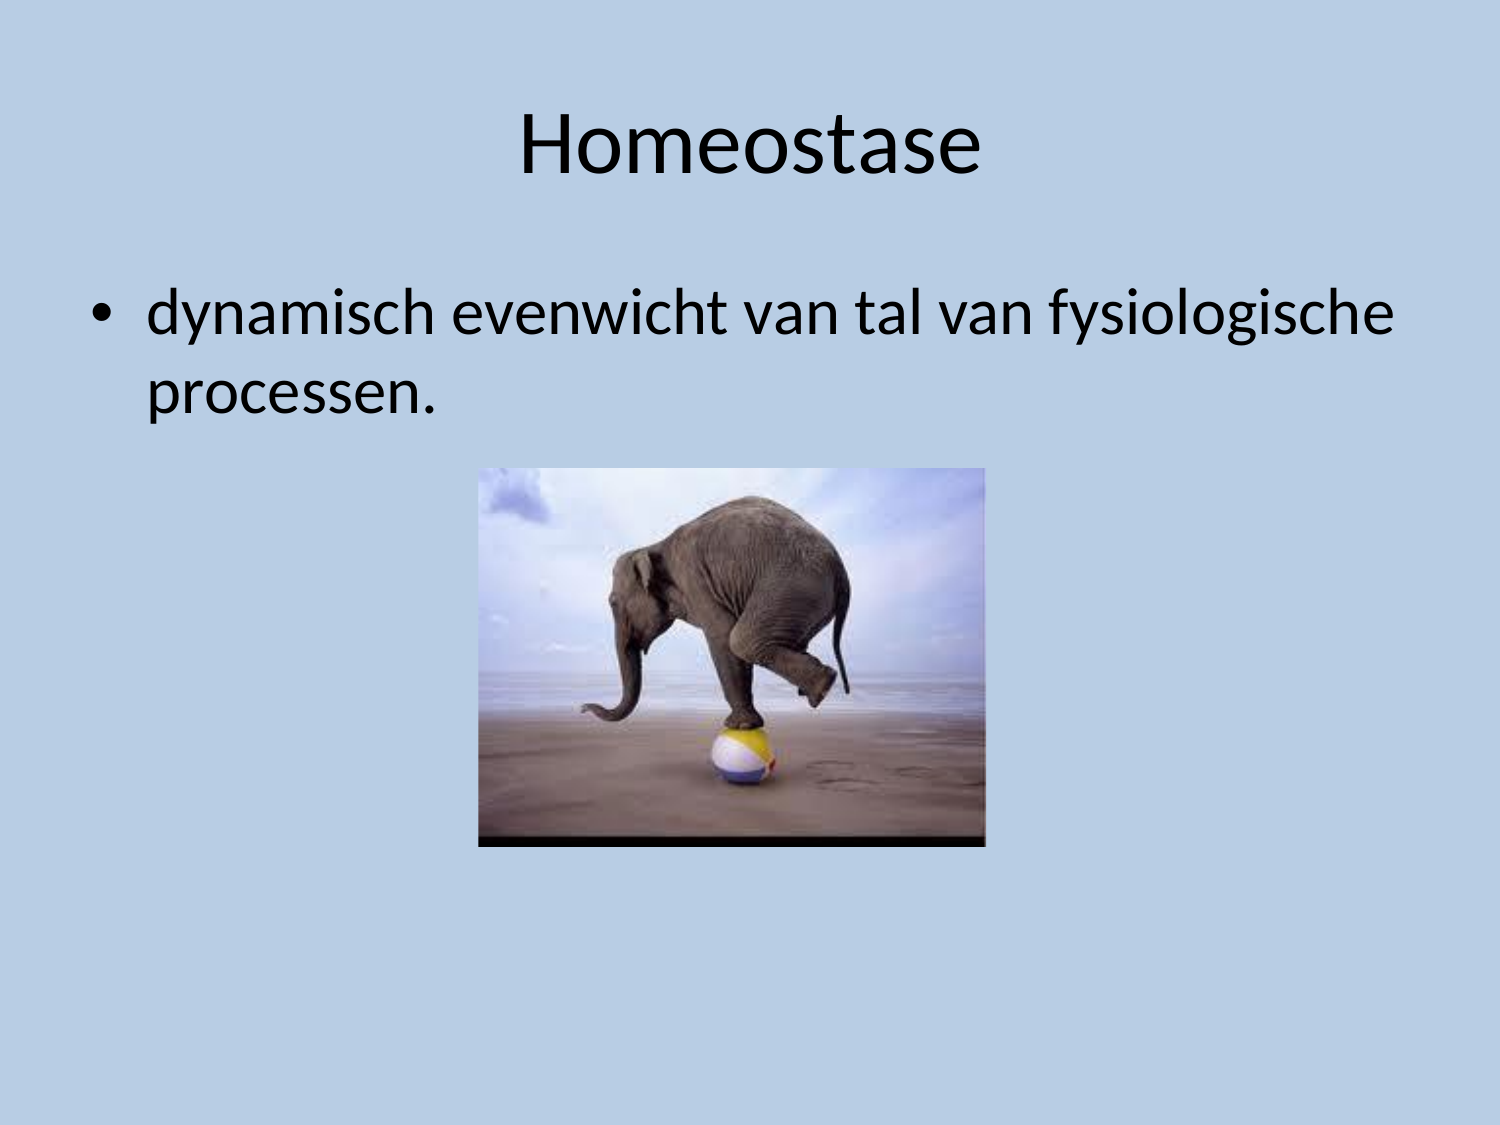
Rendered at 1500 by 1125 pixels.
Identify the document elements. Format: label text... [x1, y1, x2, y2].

text Homeostase [518, 92, 1500, 194]
list dynamisch evenwicht van tal van fysiologische processen. [90, 270, 1399, 430]
picture [478, 468, 987, 847]
